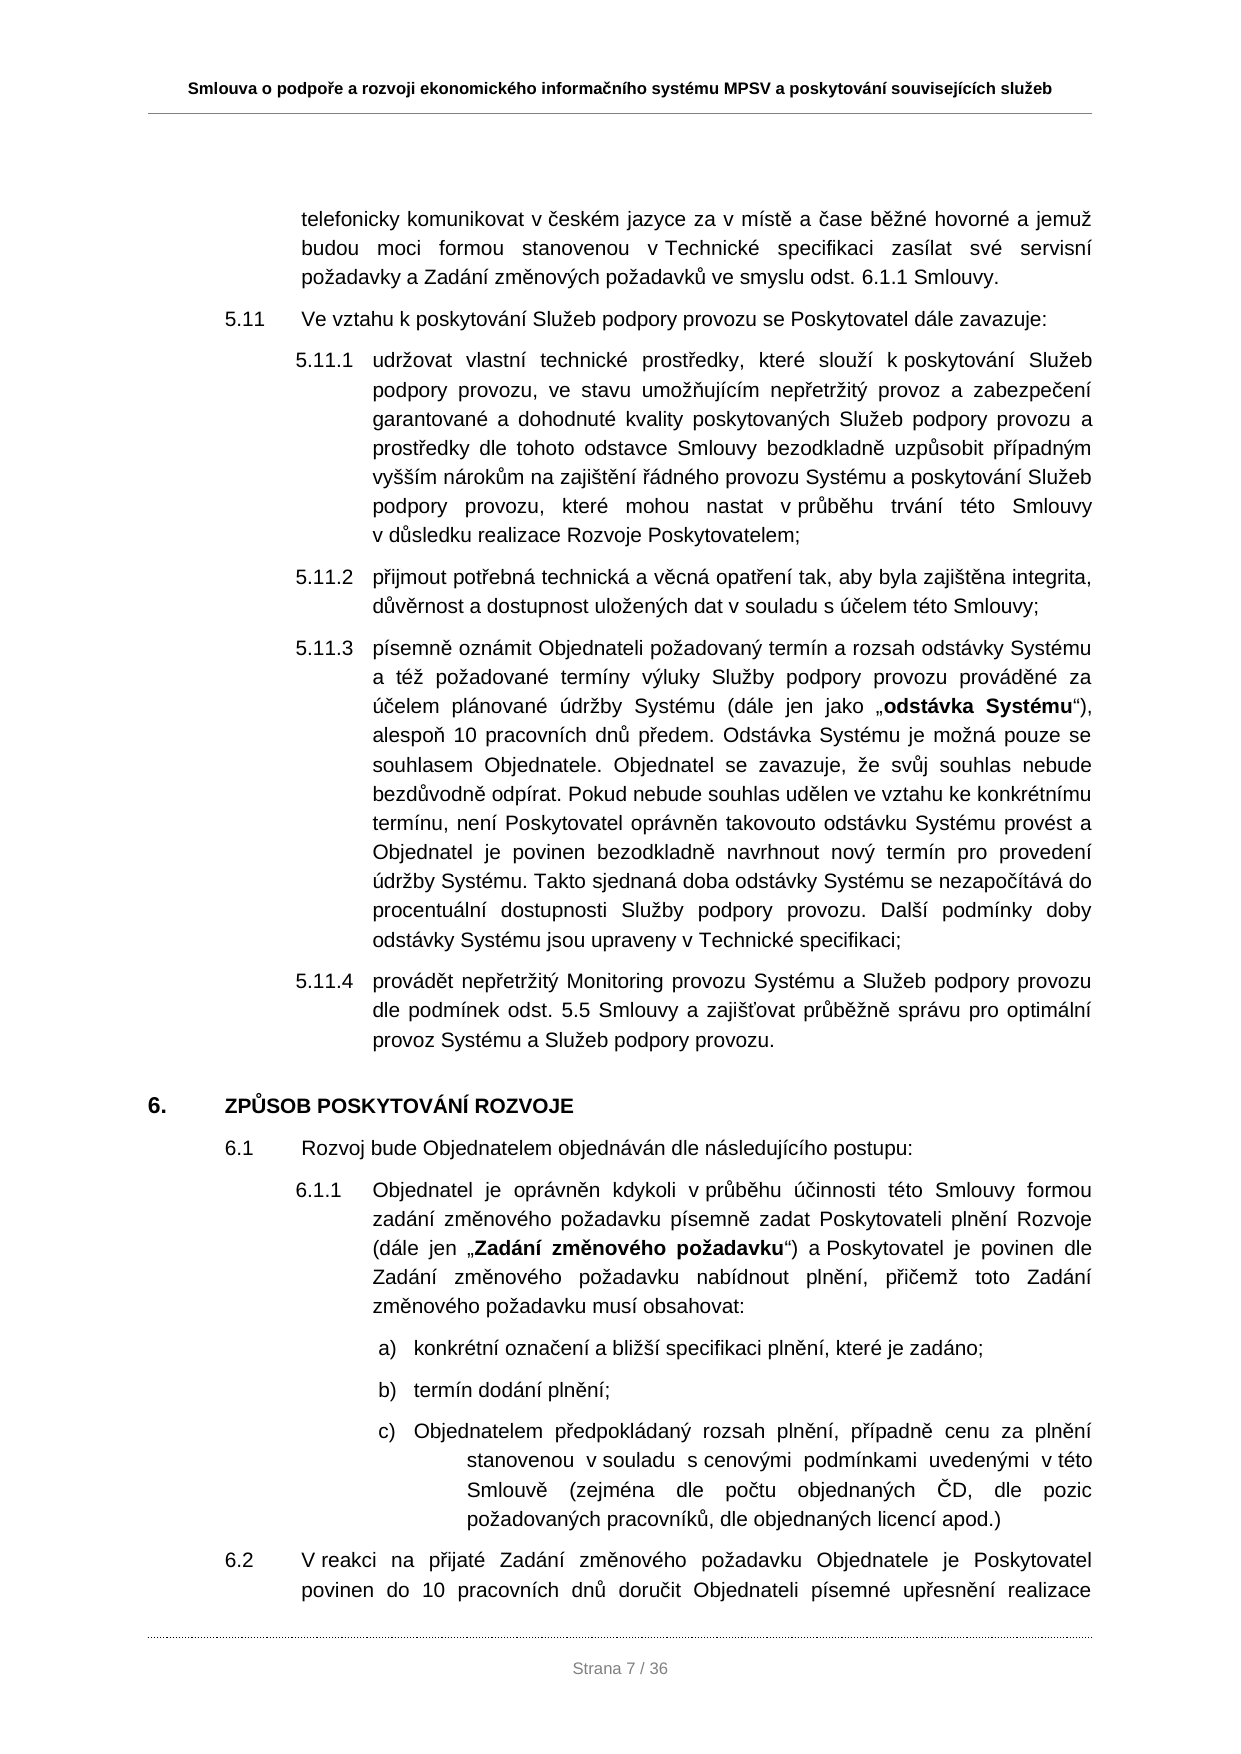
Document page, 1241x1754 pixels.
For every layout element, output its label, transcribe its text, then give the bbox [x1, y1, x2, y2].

list přijmout potřebná technická a věcná opatření tak, aby byla zajištěna integrita, důvěrnost a dostupnost uložených dat v souladu s účelem této Smlouvy; [295, 561, 1092, 619]
text ZPŮSOB POSKYTOVÁNÍ ROZVOJE [148, 1090, 1092, 1119]
list termín dodání plnění; [378, 1374, 1092, 1403]
text Rozvoj bude Objednatelem objednáván dle následujícího postupu: [224, 1132, 1092, 1161]
list udržovat vlastní technické prostředky, které slouží k poskytování Služeb podpory provozu, ve stavu umožňujícím nepřetržitý provoz a zabezpečení garantované a dohodnuté kvality poskytovaných Služeb podpory provozu a prostředky dle tohoto odstavce Smlouvy bezodkladně uzpůsobit případným vyšším nárokům na zajištění řádného provozu Systému a poskytování Služeb podpory provozu, které mohou nastat v průběhu trvání této Smlouvy v důsledku realizace Rozvoje Poskytovatelem; [295, 344, 1092, 549]
list Objednatel je oprávněn kdykoli v průběhu účinnosti této Smlouvy formou zadání změnového požadavku písemně zadat Poskytovateli plnění Rozvoje (dále jen „Zadání změnového požadavku“) a Poskytovatel je povinen dle Zadání změnového požadavku nabídnout plnění, přičemž toto Zadání změnového požadavku musí obsahovat: [295, 1174, 1092, 1319]
list písemně oznámit Objednateli požadovaný termín a rozsah odstávky Systému a též požadované termíny výluky Služby podpory provozu prováděné za účelem plánované údržby Systému (dále jen jako „odstávka Systému“), alespoň 10 pracovních dnů předem. Odstávka Systému je možná pouze se souhlasem Objednatele. Objednatel se zavazuje, že svůj souhlas nebude bezdůvodně odpírat. Pokud nebude souhlas udělen ve vztahu ke konkrétnímu termínu, není Poskytovatel oprávněn takovouto odstávku Systému provést a Objednatel je povinen bezodkladně navrhnout nový termín pro provedení údržby Systému. Takto sjednaná doba odstávky Systému se nezapočítává do procentuální dostupnosti Služby podpory provozu. Další podmínky doby odstávky Systému jsou upraveny v Technické specifikaci; [295, 632, 1092, 953]
text Ve vztahu k poskytování Služeb podpory provozu se Poskytovatel dále zavazuje: [224, 303, 1092, 332]
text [224, 203, 1092, 290]
list provádět nepřetržitý Monitoring provozu Systému a Služeb podpory provozu dle podmínek odst. 5.5 Smlouvy a zajišťovat průběžně správu pro optimální provoz Systému a Služeb podpory provozu. [295, 965, 1092, 1053]
list Objednatelem předpokládaný rozsah plnění, případně cenu za plnění stanovenou v souladu s cenovými podmínkami uvedenými v této Smlouvě (zejména dle počtu objednaných ČD, dle pozic požadovaných pracovníků, dle objednaných licencí apod.) [378, 1415, 1092, 1532]
list konkrétní označení a bližší specifikaci plnění, které je zadáno; [378, 1332, 1092, 1361]
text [224, 1544, 1092, 1603]
